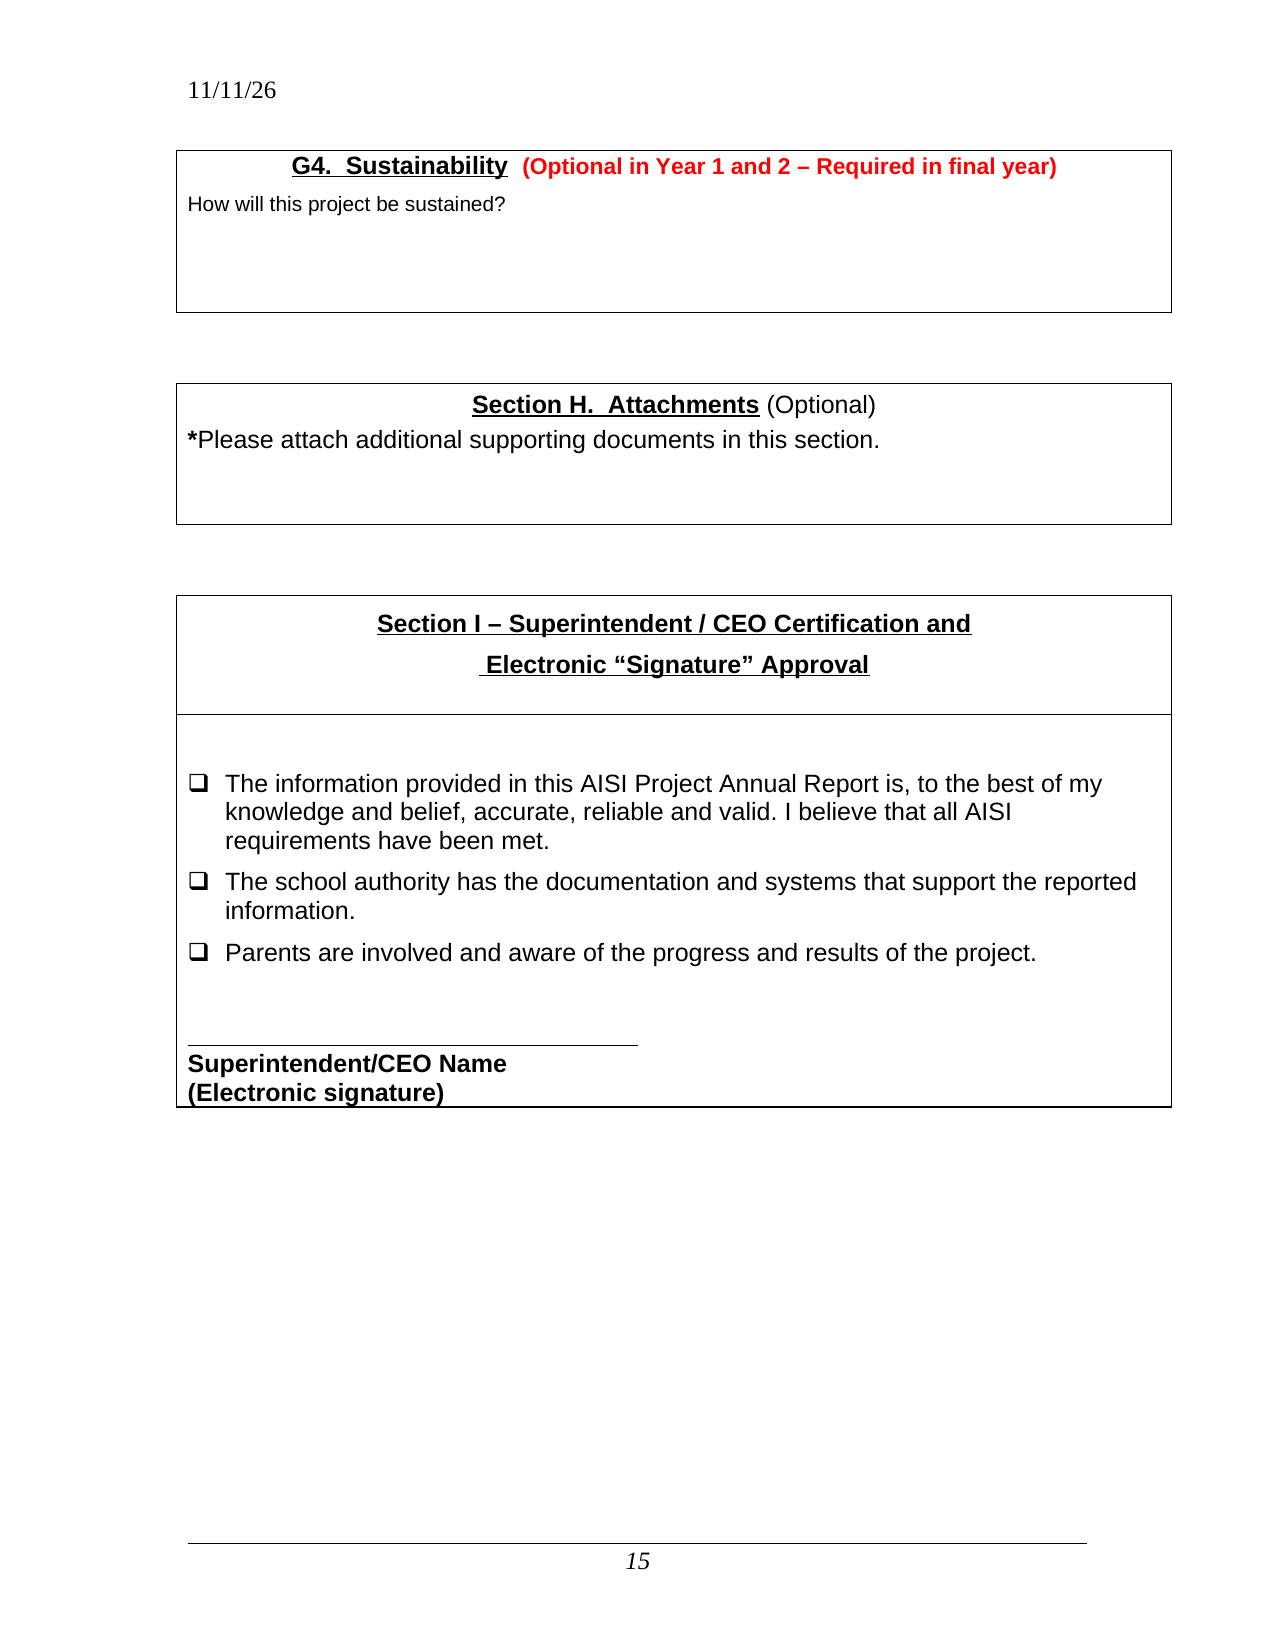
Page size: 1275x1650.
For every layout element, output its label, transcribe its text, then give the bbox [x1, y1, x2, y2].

table_header Section I – Superintendent / CEO Certificati and Electric “Signature” Approval [177, 596, 1171, 714]
table_header G4. Sustainability (Optional in Year 1 and 2 – Required in final year) How will this project be sustained? [177, 151, 1171, 312]
table_header Section H. Attachments (Optional) *Please attach additial supporting documents in this secti. [177, 384, 1171, 524]
table_cell The informati provided in this AISI Project Annual Report is, to the best of my knowledge and belief, accurate, reliable and valid. I believe that all AISI requirements have been met. The school authority has the documentati and systems that support the reported informati. Parents are involved and aware of the progress and results of the project. Superintendent/CEO Name (Electric signature) [177, 715, 1171, 1106]
